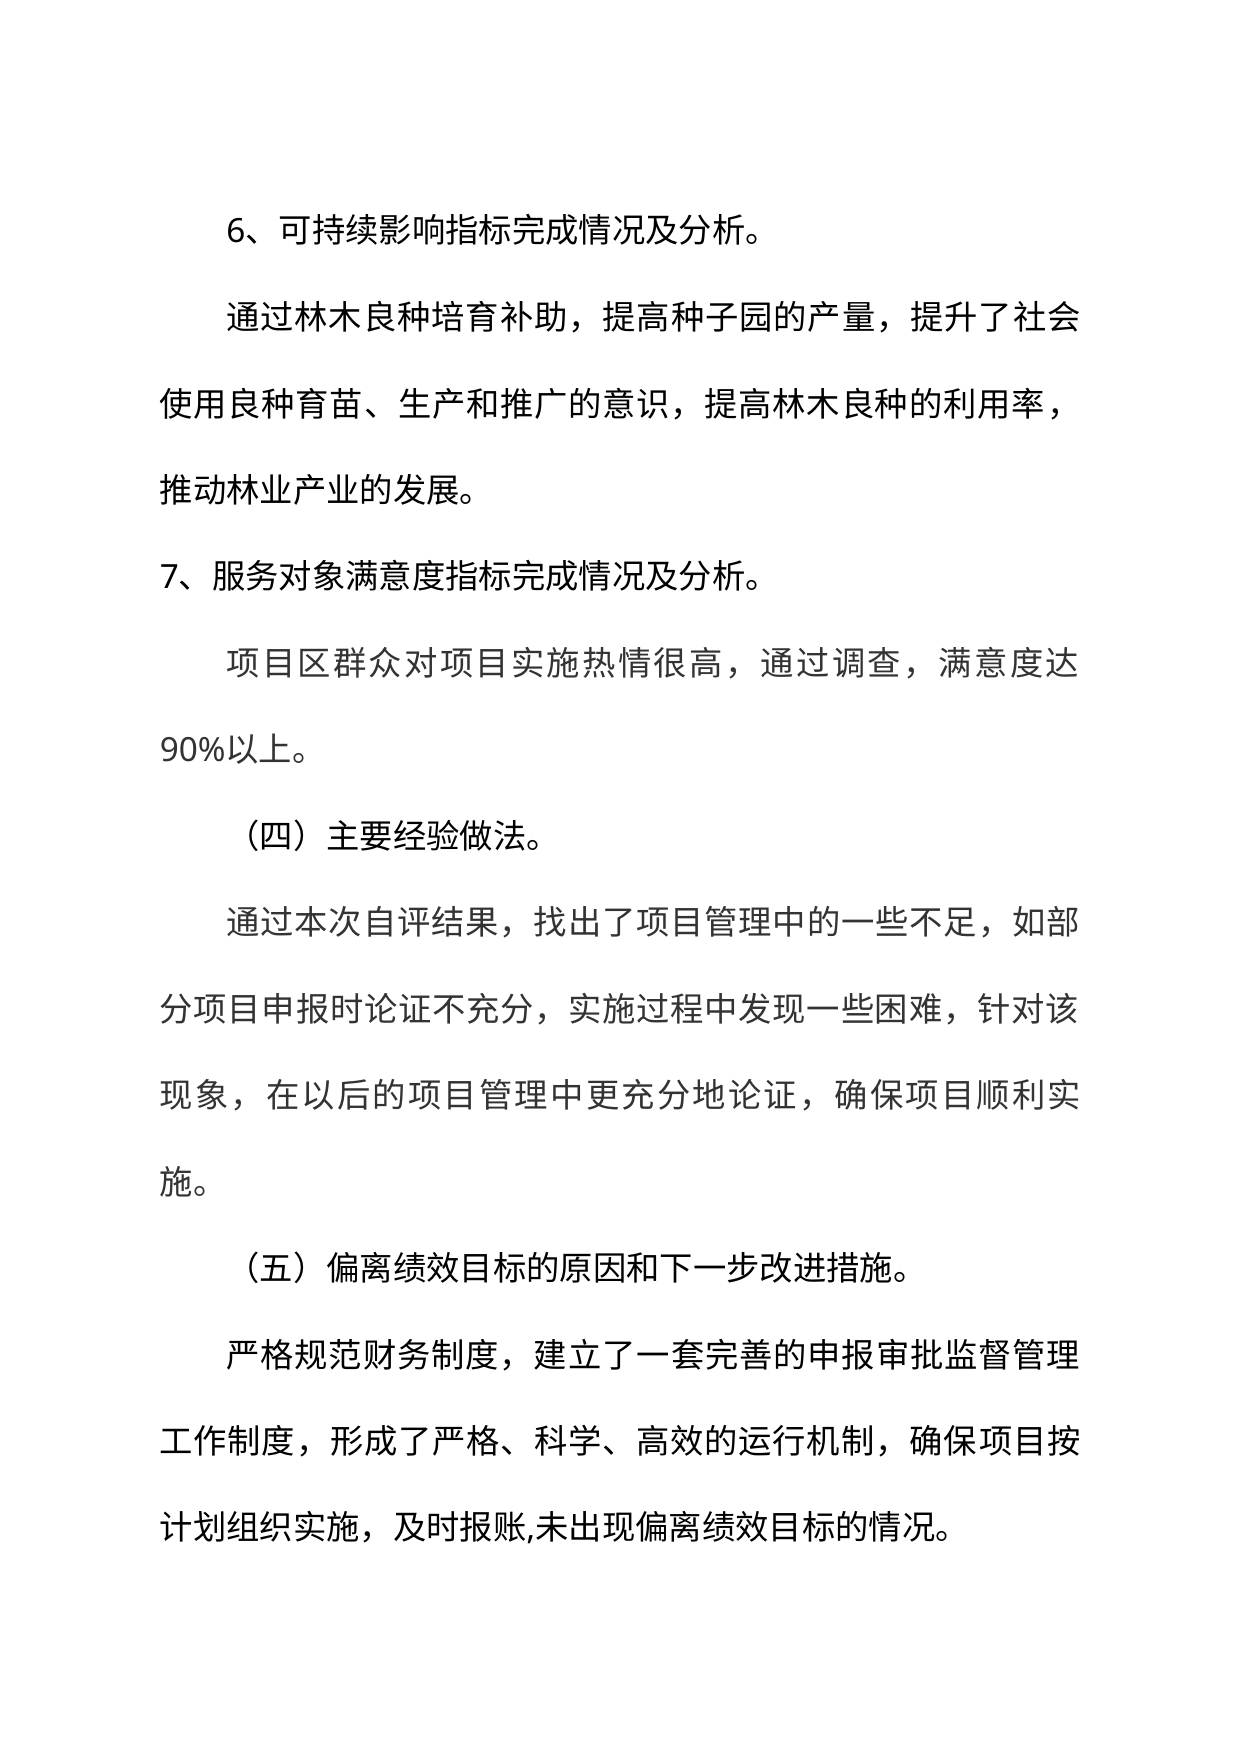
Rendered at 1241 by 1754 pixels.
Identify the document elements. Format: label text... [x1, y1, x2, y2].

list （四）主要经验做法。 [159, 791, 1081, 877]
list 6、可持续影响指标完成情况及分析。 [159, 185, 1081, 272]
list 通过林木良种培育补助，提高种子园的产量，提升了社会使用良种育苗、生产和推广的意识，提高林木良种的利用率，推动林业产业的发展。 [159, 272, 1081, 531]
list 7、服务对象满意度指标完成情况及分析。 [159, 531, 1081, 618]
list 项目区群众对项目实施热情很高，通过调查，满意度达90%以上。 [159, 618, 1081, 791]
list （五）偏离绩效目标的原因和下一步改进措施。 [159, 1223, 1081, 1309]
list 通过本次自评结果，找出了项目管理中的一些不足，如部分项目申报时论证不充分，实施过程中发现一些困难，针对该现象，在以后的项目管理中更充分地论证，确保项目顺利实施。 [159, 877, 1081, 1223]
list 严格规范财务制度，建立了一套完善的申报审批监督管理工作制度，形成了严格、科学、高效的运行机制，确保项目按计划组织实施，及时报账,未出现偏离绩效目标的情况。 [159, 1309, 1081, 1569]
